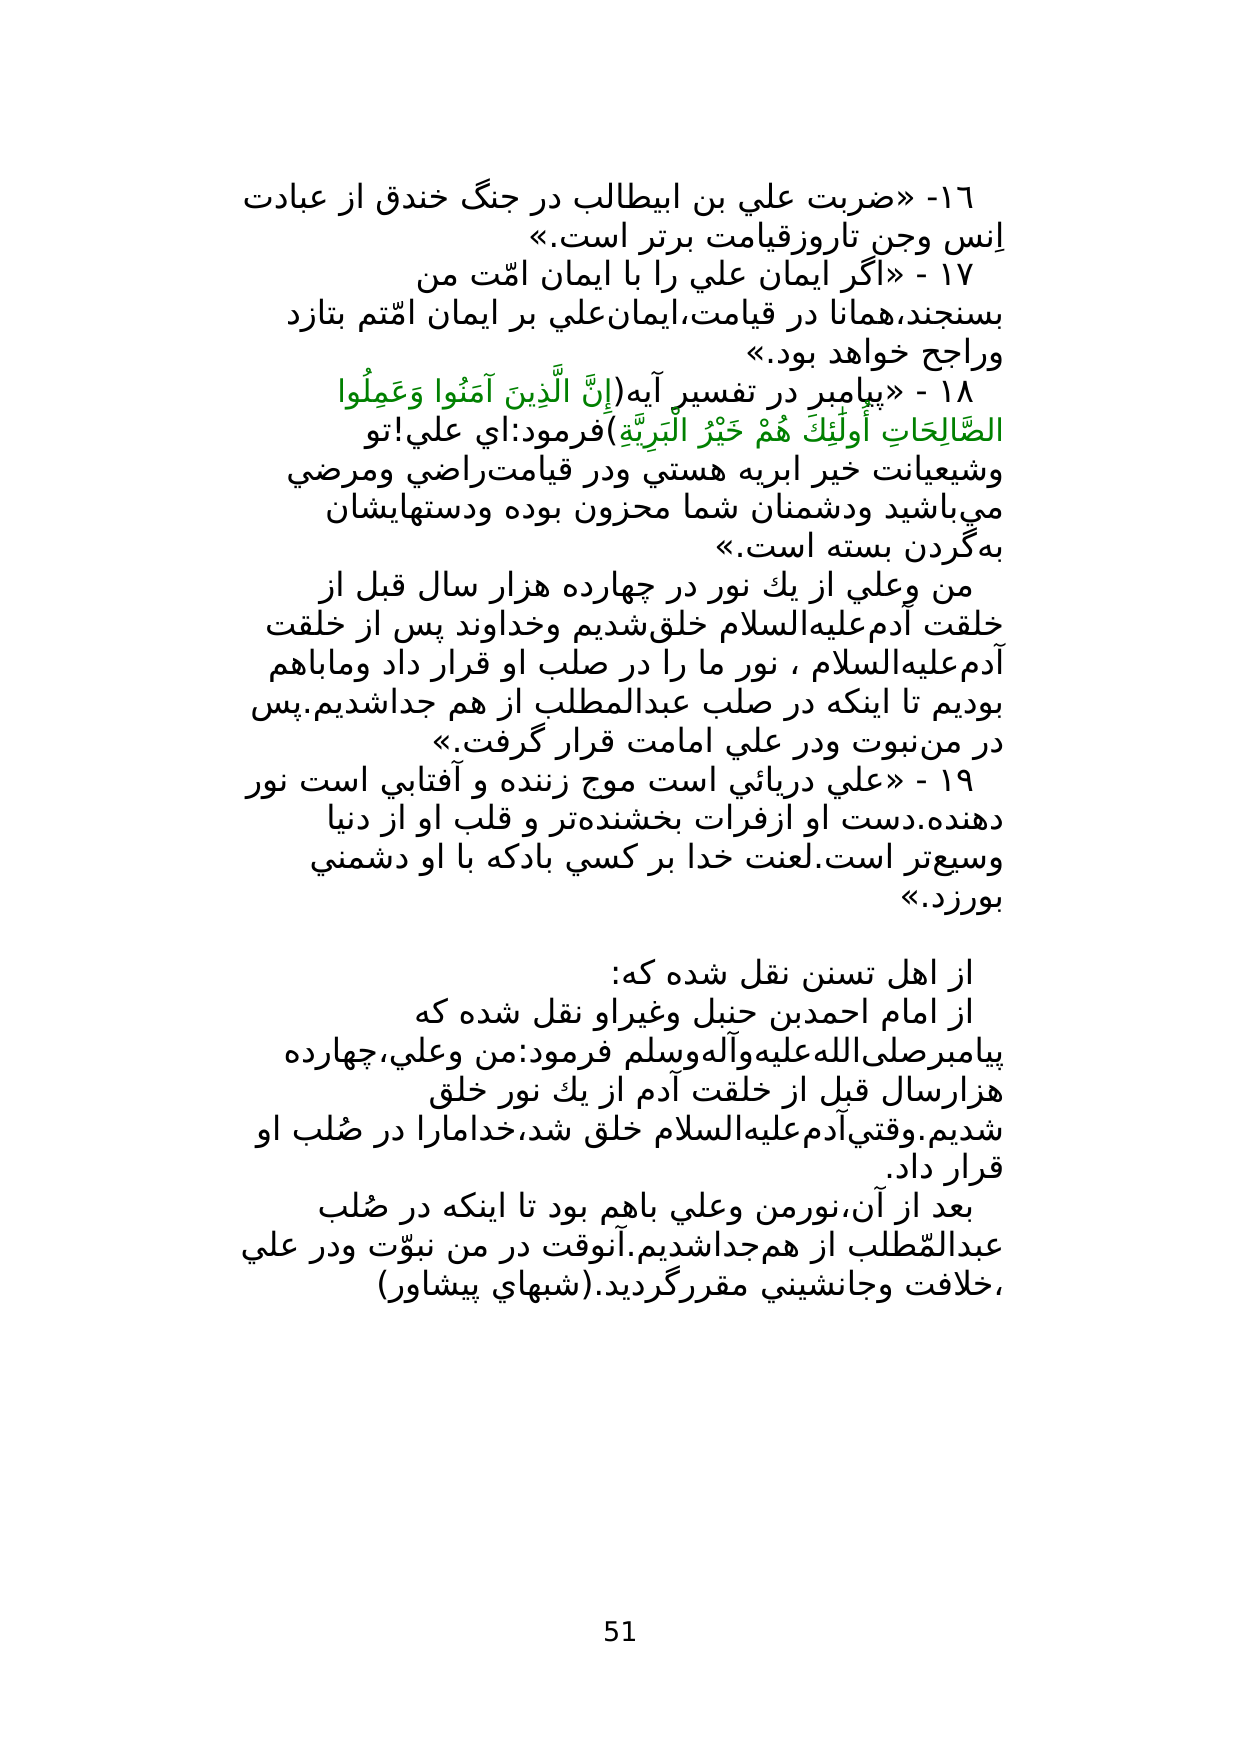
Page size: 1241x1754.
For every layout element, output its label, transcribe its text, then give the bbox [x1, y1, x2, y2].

text ١٧ - «اگر ايمان‌ علي‌ را با ايمان‌ امّت‌ من‌ بسنجند،همانا در قيامت‌،ايمان‌علي‌ بر ايمان‌ امّتم‌ بتازد وراجح‌ خواهد بود.» [236, 255, 1004, 371]
text ١٩ - «علي‌ دريائي‌ است‌ موج‌ زننده‌ و آفتابي‌ است‌ نور دهنده‌.دست‌ او ازفرات‌ بخشنده‌تر و قلب‌ او از دنيا وسيع‌تر است‌.لعنت‌ خدا بر كسي‌ بادكه‌ با او دشمني‌ بورزد.» [236, 760, 1004, 915]
text ١٨ - «پيامبر در تفسير آيه‌(إِنَّ الَّذِينَ آمَنُوا وَعَمِلُوا الصَّالِحَاتِ أُولَٰئِكَ هُمْ خَيْرُ الْبَرِيَّةِ)فرمود:اي‌ علي‌!تو وشيعيانت‌ خير ابريه‌ هستي‌ ودر قيامت‌راضي‌ ومرضي‌ مي‌باشيد ودشمنان‌ شما محزون‌ بوده‌ ودستهايشان‌ به‌گردن‌ بسته‌ است‌.» [236, 371, 1004, 566]
text بعد از آن‌،نورمن‌ وعلي‌ باهم‌ بود تا اينكه‌ در صُلب‌ عبدالمّطلب‌ از هم‌جداشديم‌.آنوقت‌ در من‌ نبوّت‌ ودر علي‌ ،خلافت‌ وجانشيني‌ مقررگرديد.(شبهاي‌ پيشاور) [236, 1187, 1004, 1303]
text از امام‌ احمدبن‌ حنبل‌ وغيراو نقل‌ شده‌ كه‌ پيامبرصلى‌الله‌عليه‌وآله‌وسلم فرمود:من‌ وعلي‌،چهارده‌ هزارسال‌ قبل‌ از خلقت‌ آدم‌ از يك‌ نور خلق‌ شديم‌.وقتي‌آدم‌عليه‌السلام خلق‌ شد،خدامارا در صُلب‌ او قرار داد. [236, 993, 1004, 1187]
text من‌ وعلي‌ از يك‌ نور در چهارده‌ هزار سال‌ قبل‌ از خلقت‌ آدم‌عليه‌السلام خلق‌شديم‌ وخداوند پس‌ از خلقت‌ آدم‌عليه‌السلام ، نور ما را در صلب‌ او قرار داد وماباهم‌ بوديم‌ تا اينكه‌ در صلب‌ عبدالمطلب‌ از هم‌ جداشديم‌.پس‌ در من‌نبوت‌ ودر علي‌ امامت‌ قرار گرفت‌.» [236, 566, 1004, 760]
text ١٦- «ضربت‌ علي‌ بن‌ ابيطالب‌ در جنگ‌ خندق‌ از عبادت‌ اِنس‌ وجن‌ تاروزقيامت‌ برتر است‌.» [236, 177, 1004, 255]
text از اهل‌ تسنن‌ نقل‌ شده‌ كه‌: [236, 954, 1004, 993]
